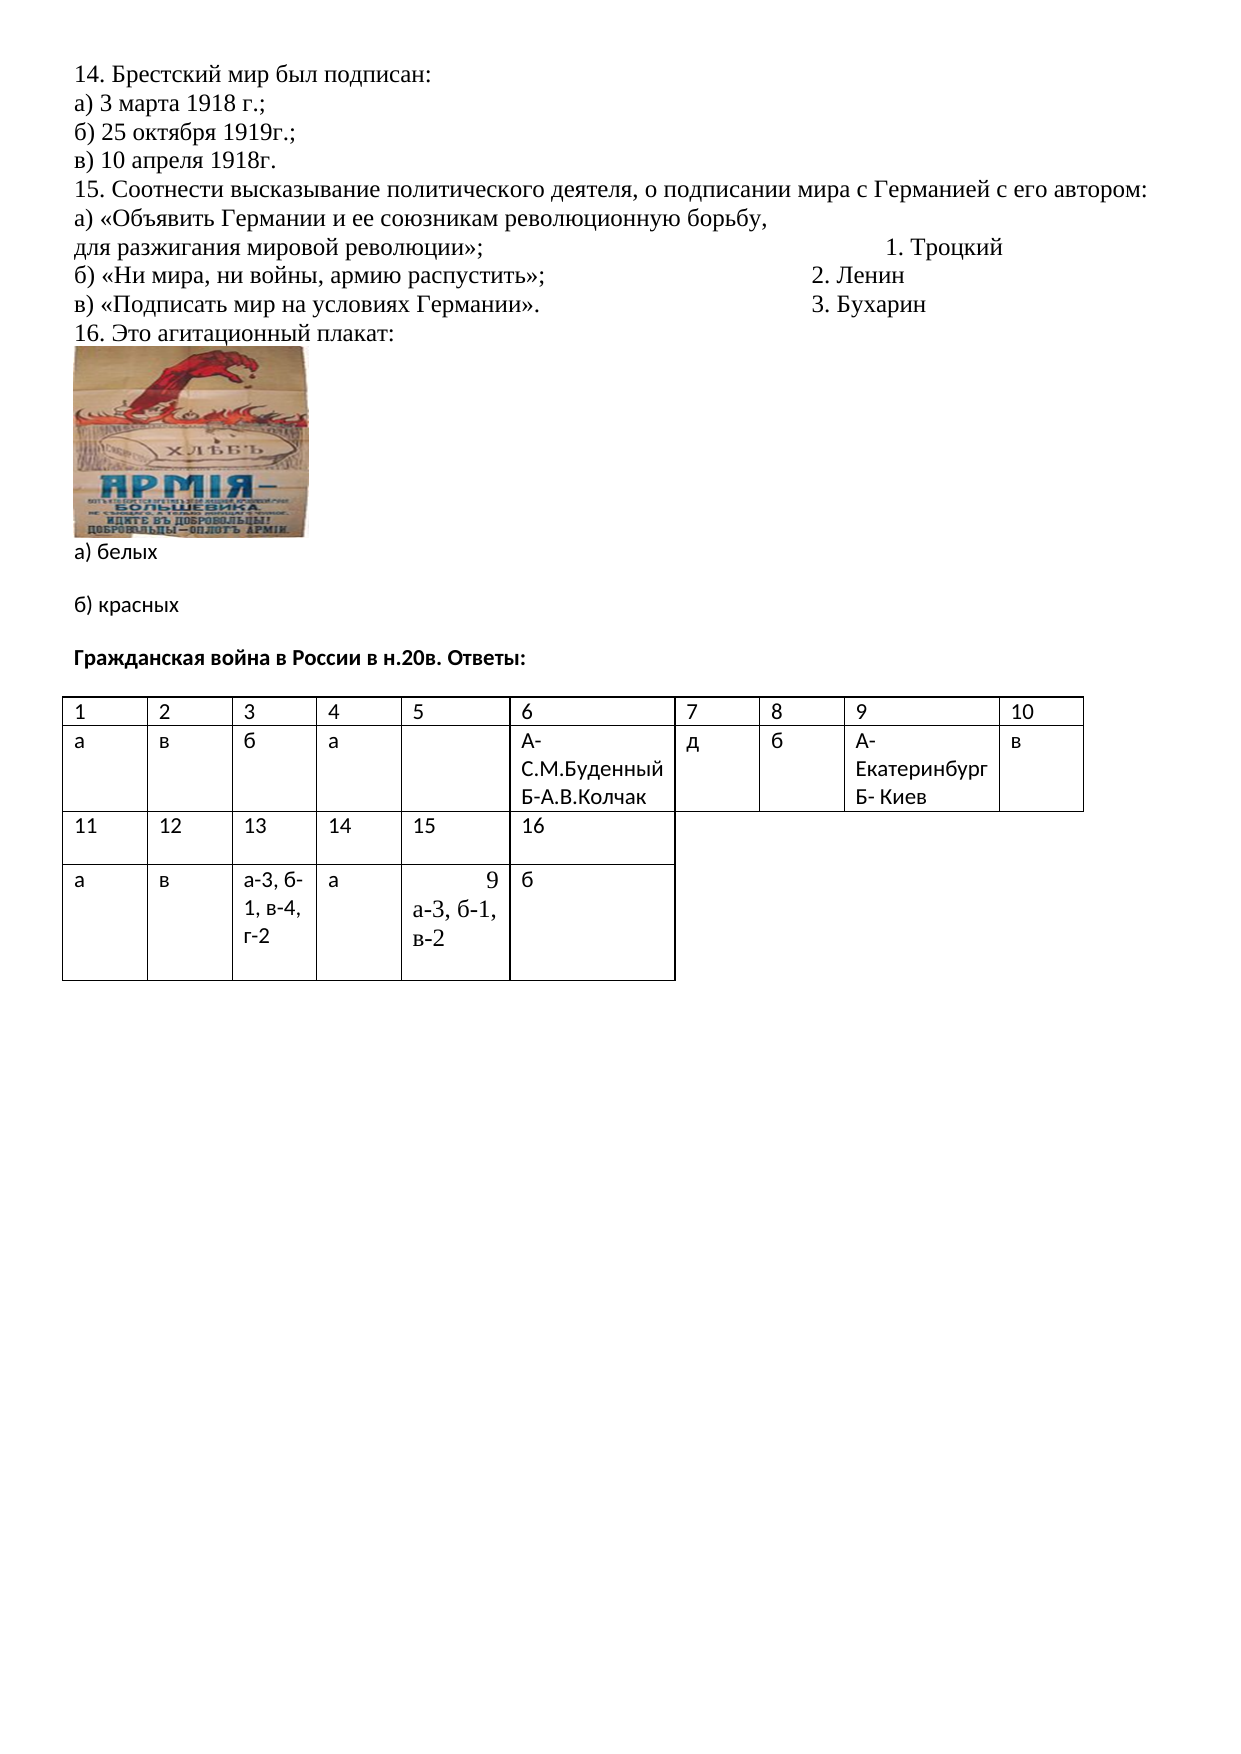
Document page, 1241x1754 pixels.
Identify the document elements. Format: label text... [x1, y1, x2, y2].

table_cell а [63, 726, 147, 811]
table_cell [402, 726, 509, 811]
text б) 25 октября 1919г.; [74, 117, 1167, 145]
table_cell 16 [511, 812, 674, 864]
table_header 6 [511, 698, 674, 725]
table_cell а-3, б-1, в-4, г-2 [233, 865, 316, 979]
table_cell 15 [402, 812, 509, 864]
text а) «Объявить Германии и ее союзникам революционную борьбу, [74, 203, 1167, 232]
table_cell в [1000, 726, 1083, 811]
table_header 8 [760, 698, 844, 725]
table_cell 12 [148, 812, 232, 864]
text а) белых [74, 537, 1167, 565]
table_cell б [233, 726, 316, 811]
text а) 3 марта 1918 г.; [74, 88, 1167, 117]
text в) «Подписать мир на условиях Германии». 3. Бухарин [74, 289, 1167, 318]
table_header 3 [233, 698, 316, 725]
text в) 10 апреля 1918г. [74, 145, 1167, 174]
table_cell б [511, 865, 674, 979]
table_cell а [63, 865, 147, 979]
table_cell А-С.М.Буденный Б-А.В.Колчак [511, 726, 674, 811]
text 16. Это агитационный плакат: [74, 318, 1167, 347]
text б) красных [74, 590, 1167, 618]
table_header 9 [845, 698, 999, 725]
table_cell 9 а-3, б-1, в-2 [402, 865, 509, 979]
table_header 10 [1000, 698, 1083, 725]
text б) «Ни мира, ни войны, армию распустить»; 2. Ленин [74, 260, 1167, 289]
table_cell в [148, 865, 232, 979]
table_cell А-Екатеринбург Б- Киев [845, 726, 999, 811]
table_header 2 [148, 698, 232, 725]
text 14. Брестский мир был подписан: [74, 59, 1167, 88]
table_header 5 [402, 698, 509, 725]
table_header 4 [317, 698, 401, 725]
table_cell 13 [233, 812, 316, 864]
table_cell д [676, 726, 759, 811]
table_cell а [317, 726, 401, 811]
table_cell в [148, 726, 232, 811]
table_cell б [760, 726, 844, 811]
picture [73, 346, 309, 538]
table_cell 11 [63, 812, 147, 864]
table_header 7 [676, 698, 759, 725]
table_header 1 [63, 698, 147, 725]
table_cell а [317, 865, 401, 979]
text Гражданская война в России в н.20в. Ответы: [74, 643, 1167, 671]
text для разжигания мировой революции»; 1. Троцкий [74, 232, 1167, 260]
table_cell 14 [317, 812, 401, 864]
text 15. Соотнести высказывание политического деятеля, о подписании мира с Германией с его автором: [74, 174, 1167, 203]
